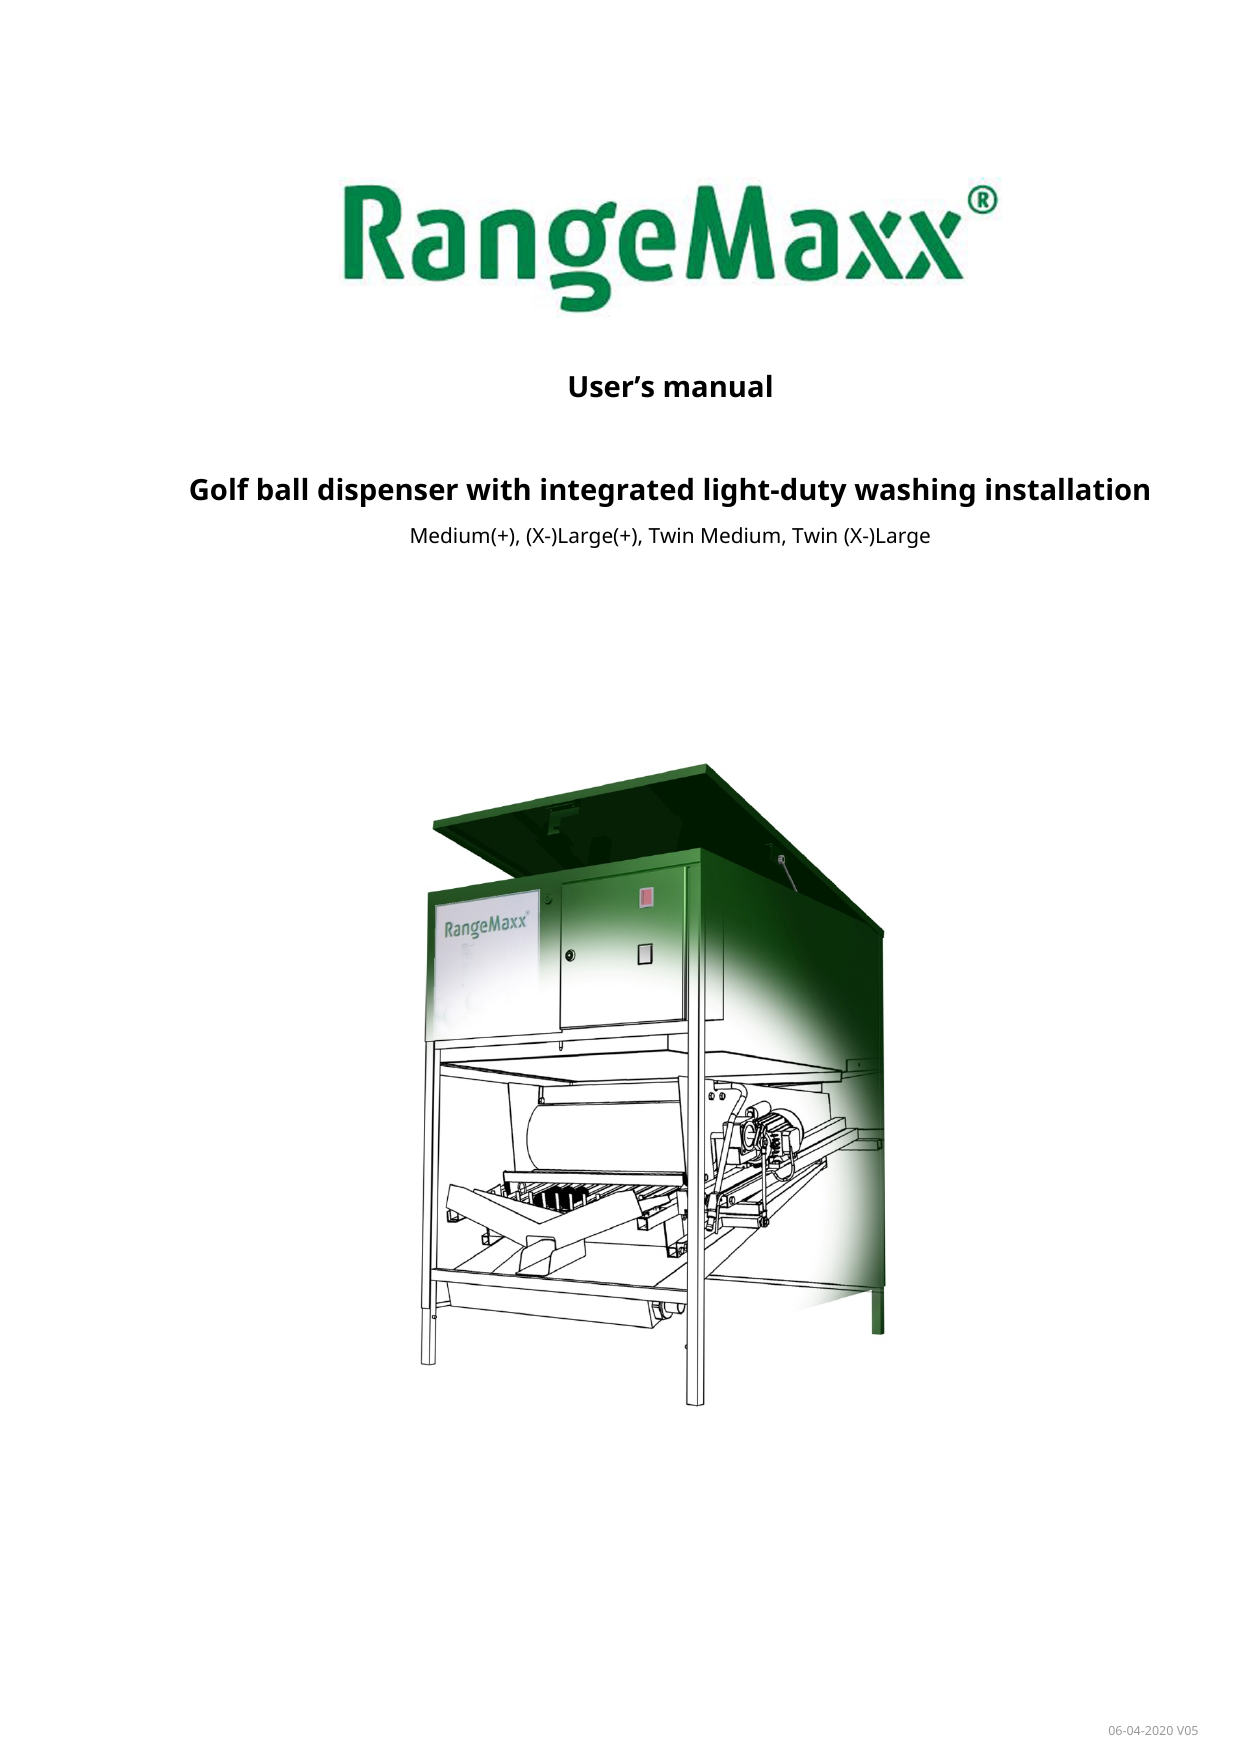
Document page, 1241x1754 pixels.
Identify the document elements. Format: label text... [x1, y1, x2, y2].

text Medium(+), (X-)Large(+), Twin Medium, Twin (X-)Large [177, 521, 1163, 550]
picture [338, 177, 1003, 318]
text User’s manual [177, 367, 1163, 406]
text Golf ball dispenser with integrated light-duty washing installation [177, 470, 1163, 509]
picture [399, 743, 919, 1427]
